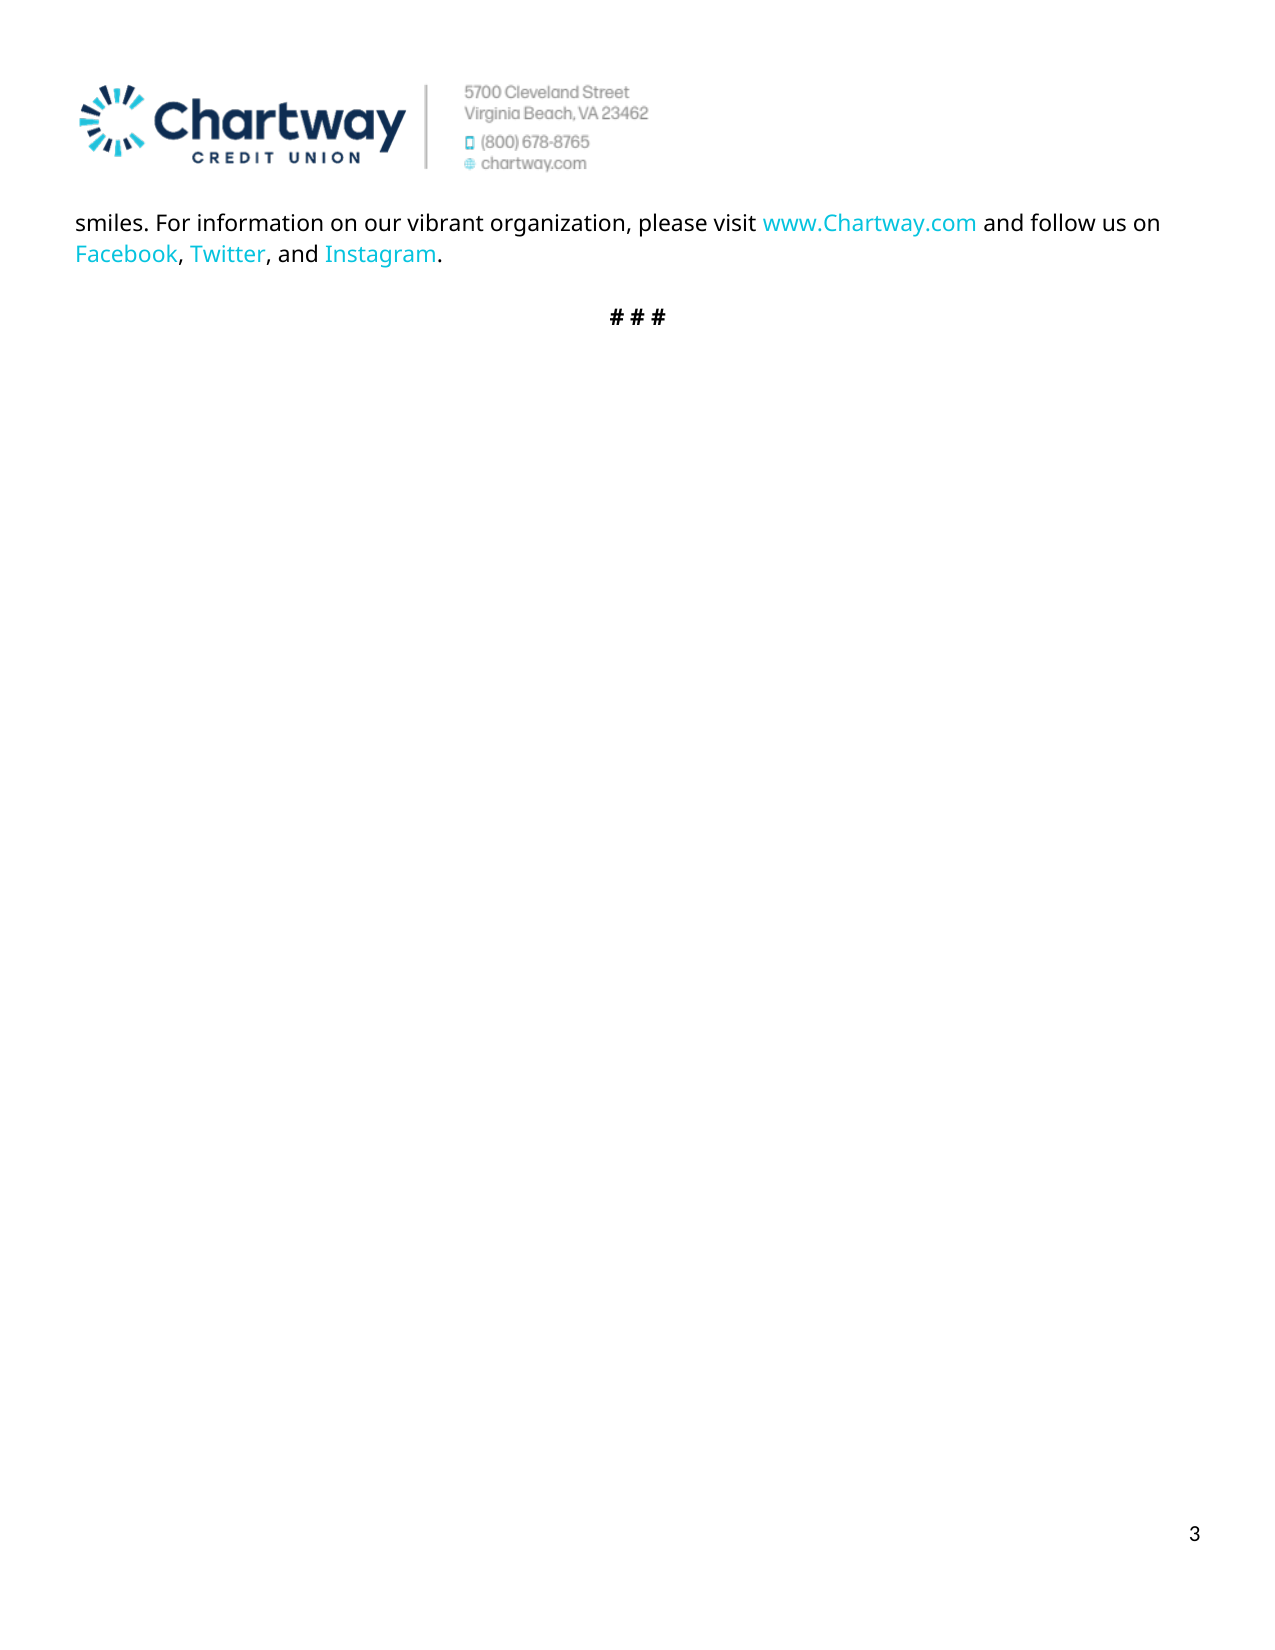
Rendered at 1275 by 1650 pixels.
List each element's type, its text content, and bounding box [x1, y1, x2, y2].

picture [75, 75, 408, 179]
text # # # [75, 301, 1200, 332]
